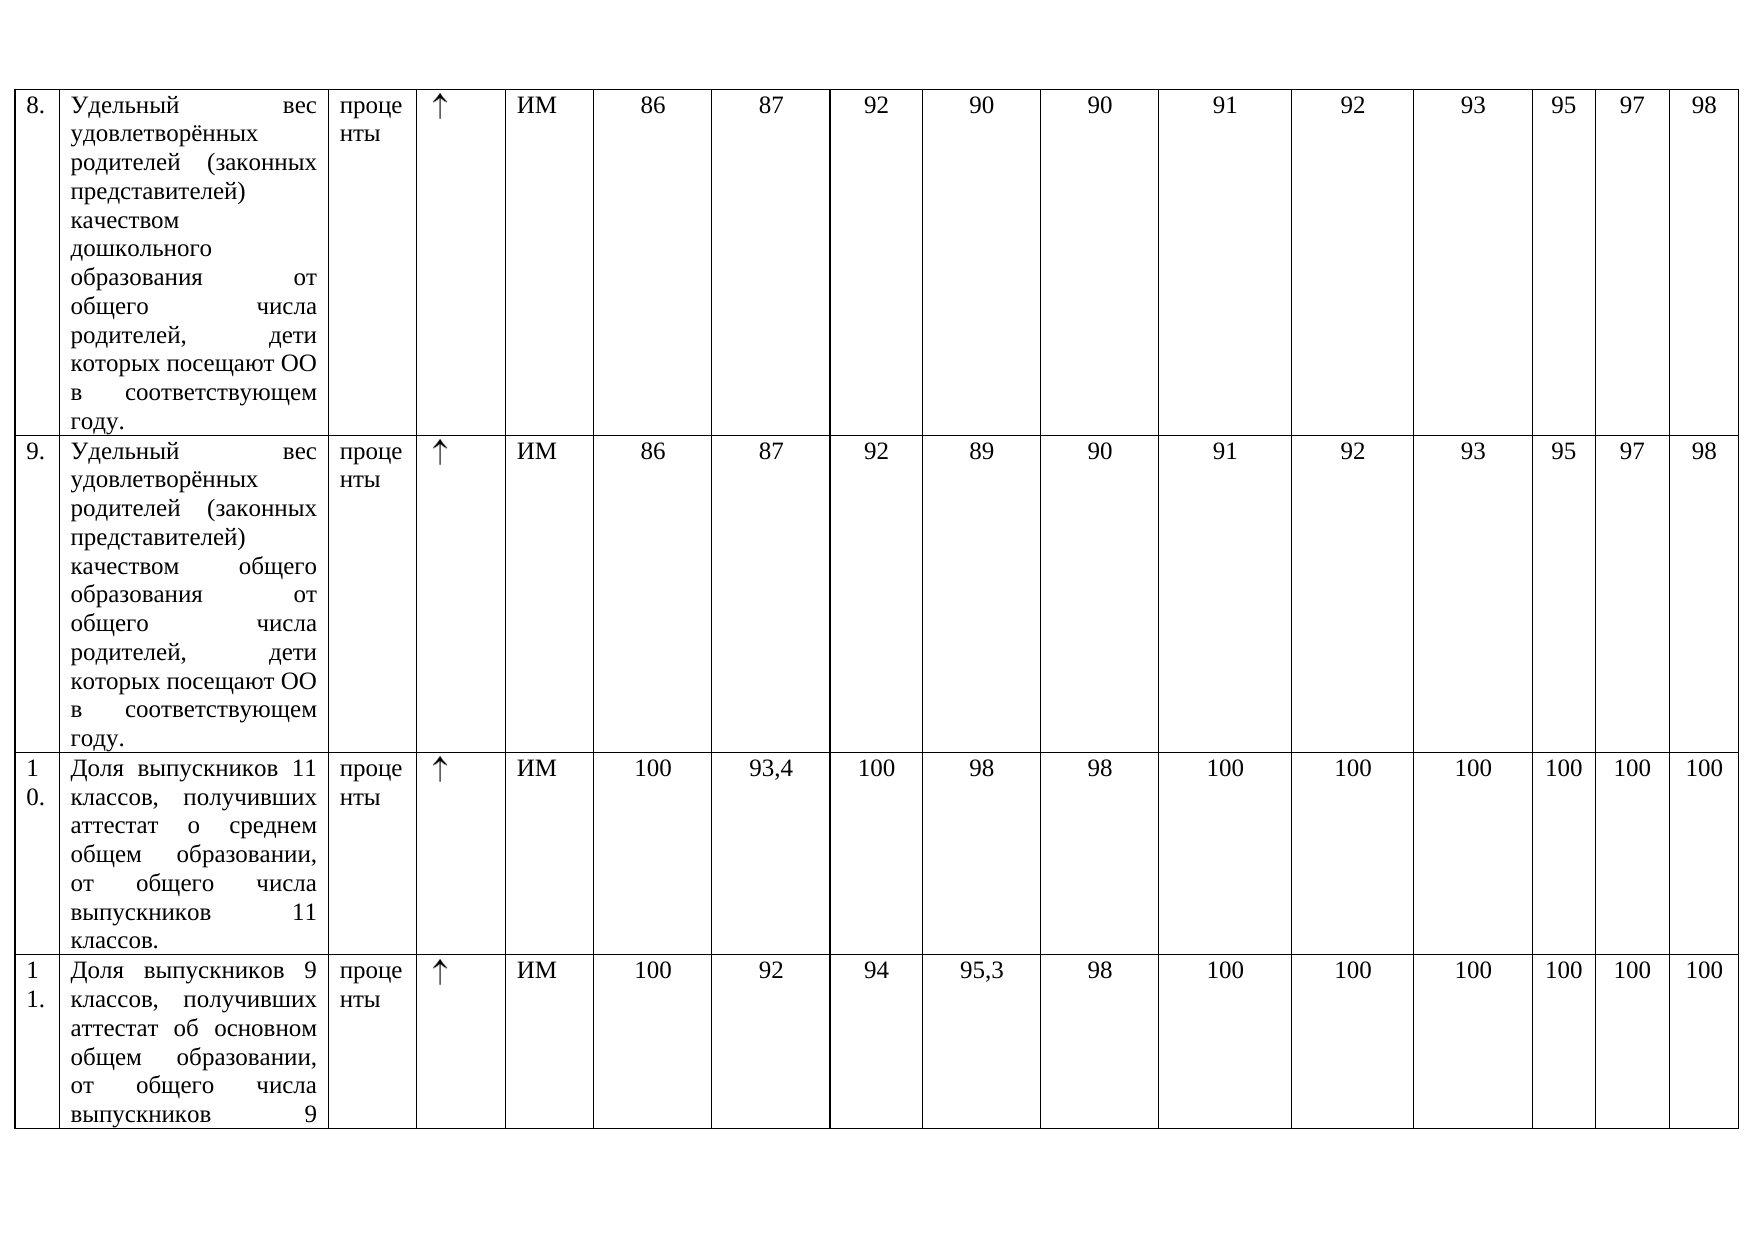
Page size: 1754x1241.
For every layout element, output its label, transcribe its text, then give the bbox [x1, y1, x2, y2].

table_cell 87 [712, 90, 829, 435]
table_cell 90 [1041, 436, 1158, 752]
table_cell 92 [1292, 90, 1413, 435]
table_cell 100 [594, 753, 711, 954]
picture [428, 435, 455, 472]
table_cell 10. [16, 753, 59, 954]
table_cell ИМ [506, 90, 593, 435]
table_cell 100 [1292, 955, 1413, 1128]
table_cell 98 [1670, 90, 1738, 435]
table_cell 95,3 [923, 955, 1040, 1128]
table_cell 100 [1596, 955, 1669, 1128]
table_cell [417, 90, 505, 435]
table_cell 100 [1670, 753, 1738, 954]
table_cell 92 [831, 436, 922, 752]
table_cell ИМ [506, 753, 593, 954]
table_cell [417, 955, 505, 1128]
table_cell [417, 753, 505, 954]
table_cell проценты [329, 753, 416, 954]
table_cell ИМ [506, 436, 593, 752]
table_cell 100 [1533, 753, 1595, 954]
table_cell 100 [831, 753, 922, 954]
table_cell 93 [1414, 436, 1532, 752]
table_cell 91 [1159, 90, 1291, 435]
table_cell 98 [1041, 955, 1158, 1128]
table_cell проценты [329, 436, 416, 752]
table_cell 100 [1596, 753, 1669, 954]
table_cell 100 [1292, 753, 1413, 954]
table_cell 93 [1414, 90, 1532, 435]
picture [428, 955, 455, 992]
table_cell 100 [1159, 753, 1291, 954]
table_cell проценты [329, 90, 416, 435]
table_cell 86 [594, 90, 711, 435]
table_cell 100 [1414, 753, 1532, 954]
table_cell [60, 955, 328, 1128]
table_cell Удельный вес удовлетворённых родителей (законных представителей) качеством дошкольного образования от общего числа родителей, дети которых посещают ОО в соответствующем году. [60, 90, 328, 435]
table_cell Доля выпускников 11 классов, получивших аттестат о среднем общем образовании, от общего числа выпускников 11 классов. [60, 753, 328, 954]
table_cell 90 [1041, 90, 1158, 435]
table_cell 8. [16, 90, 59, 435]
table_cell проценты [329, 955, 416, 1128]
table_cell [417, 436, 505, 752]
table_cell 95 [1533, 90, 1595, 435]
table_cell 93,4 [712, 753, 829, 954]
table_cell 92 [712, 955, 829, 1128]
picture [428, 89, 455, 126]
table_cell 100 [1533, 955, 1595, 1128]
table_cell 94 [831, 955, 922, 1128]
table_cell 97 [1596, 90, 1669, 435]
table_cell 91 [1159, 436, 1291, 752]
table_cell 11. [16, 955, 59, 1128]
table_cell 98 [923, 753, 1040, 954]
table_cell 98 [1041, 753, 1158, 954]
table_cell 87 [712, 436, 829, 752]
table_cell 92 [1292, 436, 1413, 752]
table_cell 92 [831, 90, 922, 435]
table_cell 97 [1596, 436, 1669, 752]
picture [428, 753, 455, 789]
table_cell 100 [1670, 955, 1738, 1128]
table_cell 100 [1159, 955, 1291, 1128]
table_cell 9. [16, 436, 59, 752]
table_cell 86 [594, 436, 711, 752]
table_cell ИМ [506, 955, 593, 1128]
table_cell 89 [923, 436, 1040, 752]
table_cell 100 [594, 955, 711, 1128]
table_cell 100 [1414, 955, 1532, 1128]
table_cell 98 [1670, 436, 1738, 752]
table_cell 90 [923, 90, 1040, 435]
table_cell Удельный вес удовлетворённых родителей (законных представителей) качеством общего образования от общего числа родителей, дети которых посещают ОО в соответствующем году. [60, 436, 328, 752]
table_cell 95 [1533, 436, 1595, 752]
